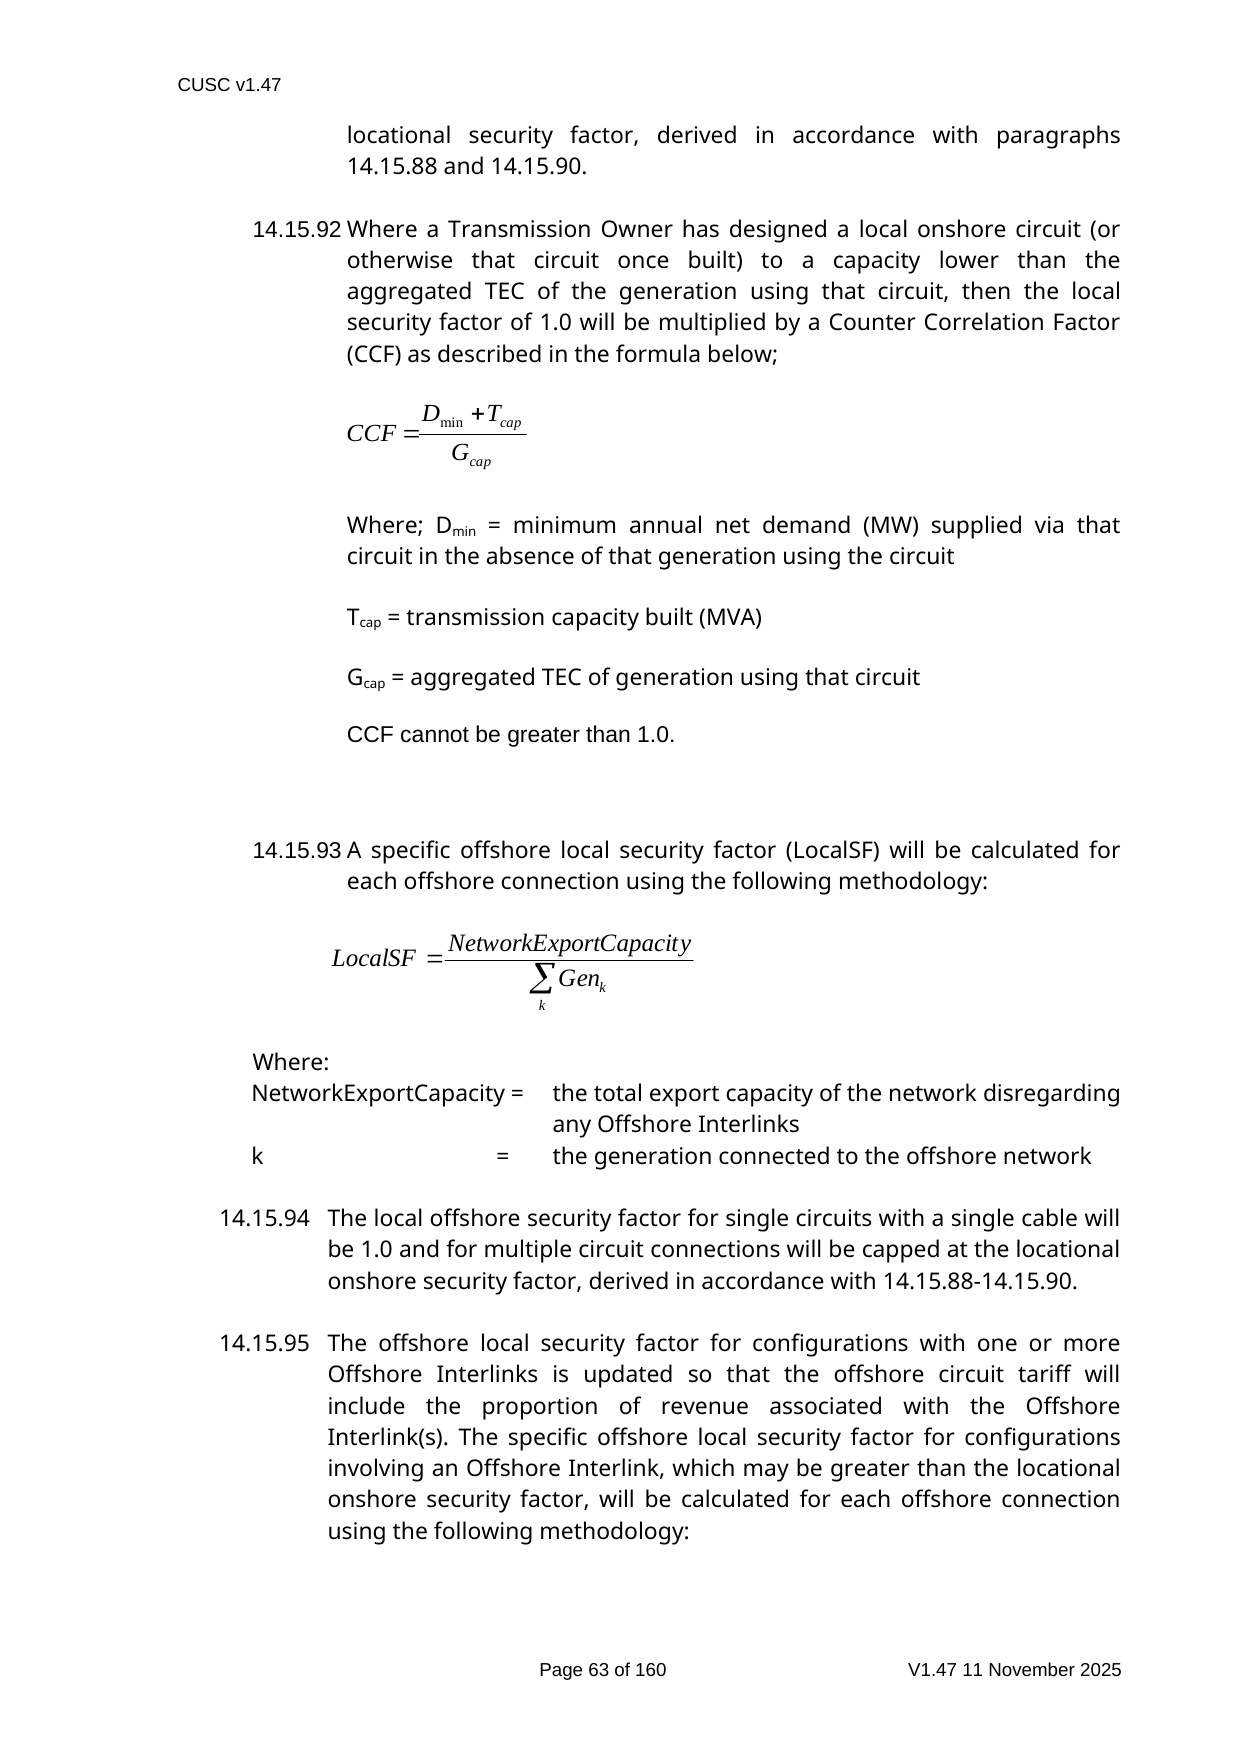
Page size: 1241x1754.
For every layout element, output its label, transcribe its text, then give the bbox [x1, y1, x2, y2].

text k = the generation connected to the offshore network [177, 1140, 1121, 1171]
list A specific offshore local security factor (LocalSF) will be calculated for each offshore connection using the following methodology: [252, 833, 1121, 896]
list Where a Transmission Owner has designed a local onshore circuit (or otherwise that circuit once built) to a capacity lower than the aggregated TEC of the generation using that circuit, then the local security factor of 1.0 will be multiplied by a Counter Correlation Factor (CCF) as described in the formula below; [252, 212, 1121, 369]
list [252, 119, 1121, 181]
text Tcap = transmission capacity built (MVA) [347, 601, 1121, 632]
text NetworkExportCapacity = the total export capacity of the network disregarding any Offshore Interlinks [251, 1077, 1121, 1140]
text CCF cannot be greater than 1.0. [347, 721, 1121, 748]
text Where: [177, 1046, 1121, 1077]
text 14.15.95 The offshore local security factor for configurations with one or more Offshore Interlinks is updated so that the offshore circuit tariff will include the proportion of revenue associated with the Offshore Interlink(s). The specific offshore local security factor for configurations involving an Offshore Interlink, which may be greater than the locational onshore security factor, will be calculated for each offshore connection using the following methodology: [177, 1327, 1121, 1546]
text Where; Dmin = minimum annual net demand (MW) supplied via that circuit in the absence of that generation using the circuit [347, 509, 1121, 571]
text Gcap = aggregated TEC of generation using that circuit [347, 661, 1121, 692]
text 14.15.94 The local offshore security factor for single circuits with a single cable will be 1.0 and for multiple circuit connections will be capped at the locational onshore security factor, derived in accordance with 14.15.88-14.15.90. [177, 1202, 1121, 1296]
